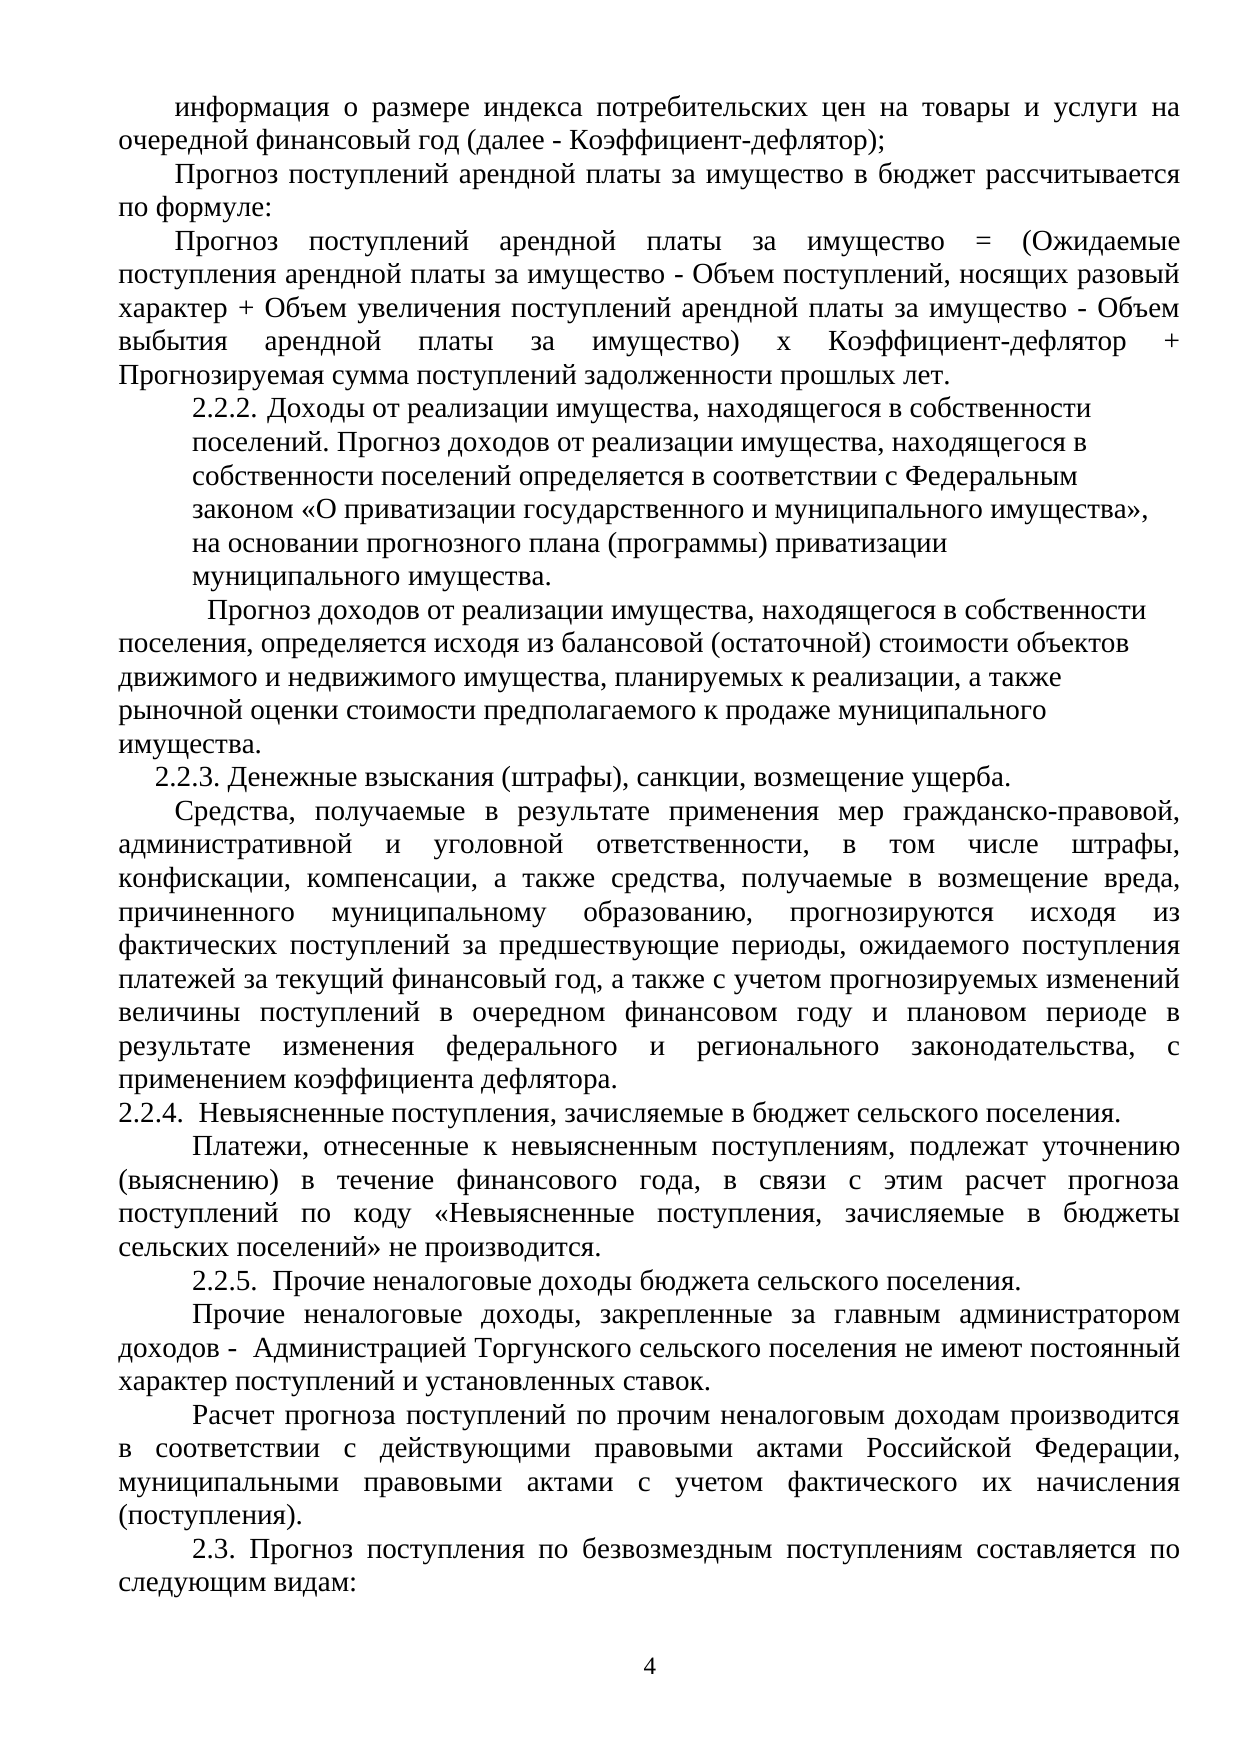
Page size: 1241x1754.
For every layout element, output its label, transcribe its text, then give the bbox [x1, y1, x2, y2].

text 2.3. Прогноз поступления по безвозмездным поступлениям составляется по следующим видам: [118, 1531, 1181, 1598]
text информация о размере индекса потребительских цен на товары и услуги на очередной финансовый год (далее - Коэффициент-дефлятор); [118, 89, 1181, 156]
text 2.2.3. Денежные взыскания (штрафы), санкции, возмещение ущерба. [118, 759, 1181, 793]
text 2.2.5. Прочие неналоговые доходы бюджета сельского поселения. [118, 1263, 1181, 1296]
text Прогноз доходов от реализации имущества, находящегося в собственности поселения, определяется исходя из балансовой (остаточной) стоимости объектов движимого и недвижимого имущества, планируемых к реализации, а также рыночной оценки стоимости предполагаемого к продаже муниципального имущества. [118, 592, 1181, 759]
text 2.2.4. Невыясненные поступления, зачисляемые в бюджет сельского поселения. [118, 1095, 1181, 1128]
text Прочие неналоговые доходы, закрепленные за главным администратором доходов - Администрацией Торгунского сельского поселения не имеют постоянный характер поступлений и установленных ставок. [118, 1296, 1181, 1397]
text поселений. Прогноз доходов от реализации имущества, находящегося в собственности поселений определяется в соответствии с Федеральным законом «О приватизации государственного и муниципального имущества», на основании прогнозного плана (программы) приватизации муниципального имущества. [192, 424, 1181, 592]
text Прогноз поступлений арендной платы за имущество в бюджет рассчитывается по формуле: [118, 156, 1181, 223]
text Платежи, отнесенные к невыясненным поступлениям, подлежат уточнению (выяснению) в течение финансового года, в связи с этим расчет прогноза поступлений по коду «Невыясненные поступления, зачисляемые в бюджеты сельских поселений» не производится. [118, 1128, 1181, 1263]
text Расчет прогноза поступлений по прочим неналоговым доходам производится в соответствии с действующими правовыми актами Российской Федерации, муниципальными правовыми актами с учетом фактического их начисления (поступления). [118, 1397, 1181, 1531]
text Прогноз поступлений арендной платы за имущество = (Ожидаемые поступления арендной платы за имущество - Объем поступлений, носящих разовый характер + Объем увеличения поступлений арендной платы за имущество - Объем выбытия арендной платы за имущество) x Коэффициент-дефлятор + Прогнозируемая сумма поступлений задолженности прошлых лет. [118, 223, 1181, 391]
list Доходы от реализации имущества, находящегося в собственности [192, 391, 1181, 424]
text Средства, получаемые в результате применения мер гражданско-правовой, административной и уголовной ответственности, в том числе штрафы, конфискации, компенсации, а также средства, получаемые в возмещение вреда, причиненного муниципальному образованию, прогнозируются исходя из фактических поступлений за предшествующие периоды, ожидаемого поступления платежей за текущий финансовый год, а также с учетом прогнозируемых изменений величины поступлений в очередном финансовом году и плановом периоде в результате изменения федерального и регионального законодательства, с применением коэффициента дефлятора. [118, 793, 1181, 1095]
